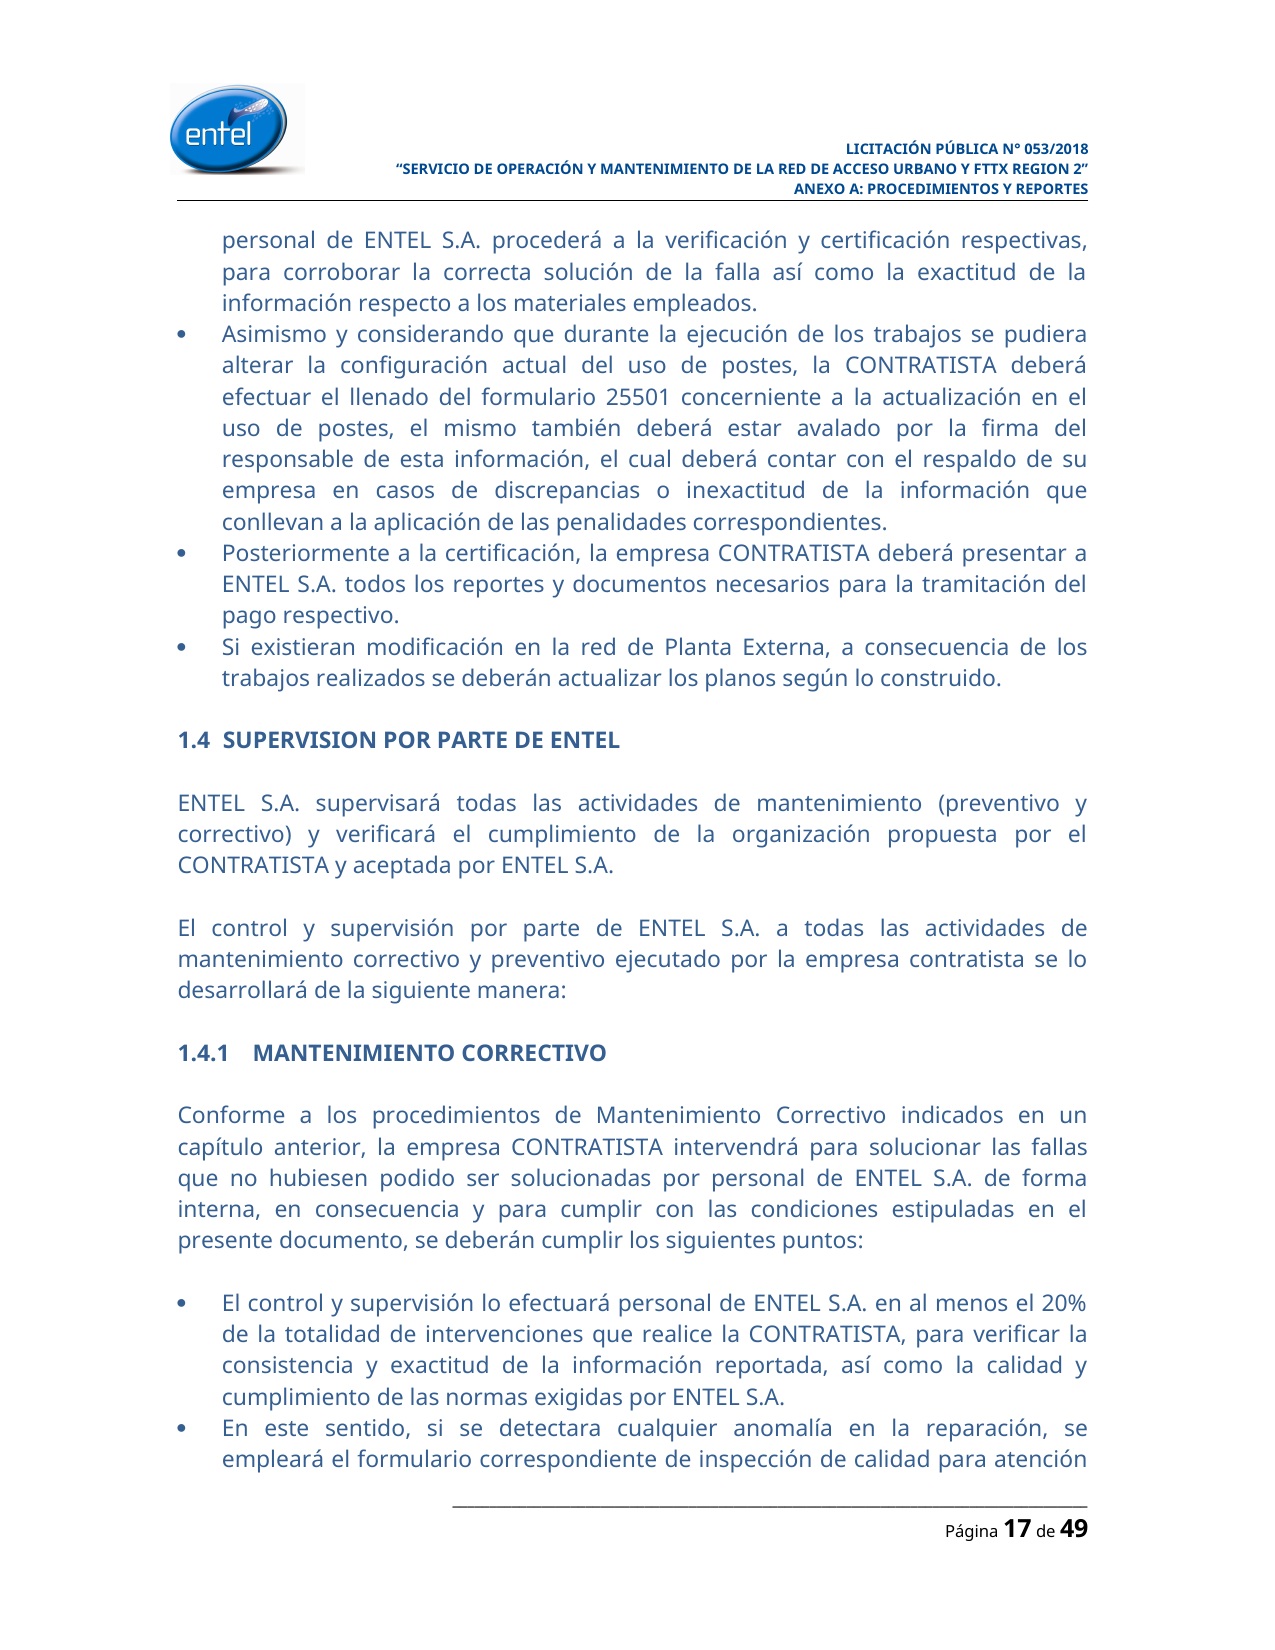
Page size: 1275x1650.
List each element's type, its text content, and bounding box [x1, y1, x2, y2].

text ENTEL S.A. supervisará todas las actividades de mantenimiento (preventivo y correctivo) y verificará el cumplimiento de la organización propuesta por el CONTRATISTA y aceptada por ENTEL S.A. [177, 787, 1088, 880]
subtitle MANTENIMIENTO CORRECTIVO [177, 1037, 1088, 1068]
subtitle SUPERVISION POR PARTE DE ENTEL [177, 724, 1088, 755]
list Asimismo y considerando que durante la ejecución de los trabajos se pudiera alterar la configuración actual del uso de postes, la CONTRATISTA deberá efectuar el llenado del formulario 25501 concerniente a la actualización en el uso de postes, el mismo también deberá estar avalado por la firma del responsable de esta información, el cual deberá contar con el respaldo de su empresa en casos de discrepancias o inexactitud de la información que conllevan a la aplicación de las penalidades correspondientes. [177, 318, 1088, 537]
picture [169, 83, 305, 175]
list Posteriormente a la certificación, la empresa CONTRATISTA deberá presentar a ENTEL S.A. todos los reportes y documentos necesarios para la tramitación del pago respectivo. [177, 537, 1088, 630]
list El control y supervisión lo efectuará personal de ENTEL S.A. en al menos el 20% de la totalidad de intervenciones que realice la CONTRATISTA, para verificar la consistencia y exactitud de la información reportada, así como la calidad y cumplimiento de las normas exigidas por ENTEL S.A. [177, 1287, 1088, 1412]
text Conforme a los procedimientos de Mantenimiento Correctivo indicados en un capítulo anterior, la empresa CONTRATISTA intervendrá para solucionar las fallas que no hubiesen podido ser solucionadas por personal de ENTEL S.A. de forma interna, en consecuencia y para cumplir con las condiciones estipuladas en el presente documento, se deberán cumplir los siguientes puntos: [177, 1099, 1088, 1255]
list Si existieran modificación en la red de Planta Externa, a consecuencia de los trabajos realizados se deberán actualizar los planos según lo construido. [177, 630, 1088, 693]
text El control y supervisión por parte de ENTEL S.A. a todas las actividades de mantenimiento correctivo y preventivo ejecutado por la empresa contratista se lo desarrollará de la siguiente manera: [177, 912, 1088, 1005]
